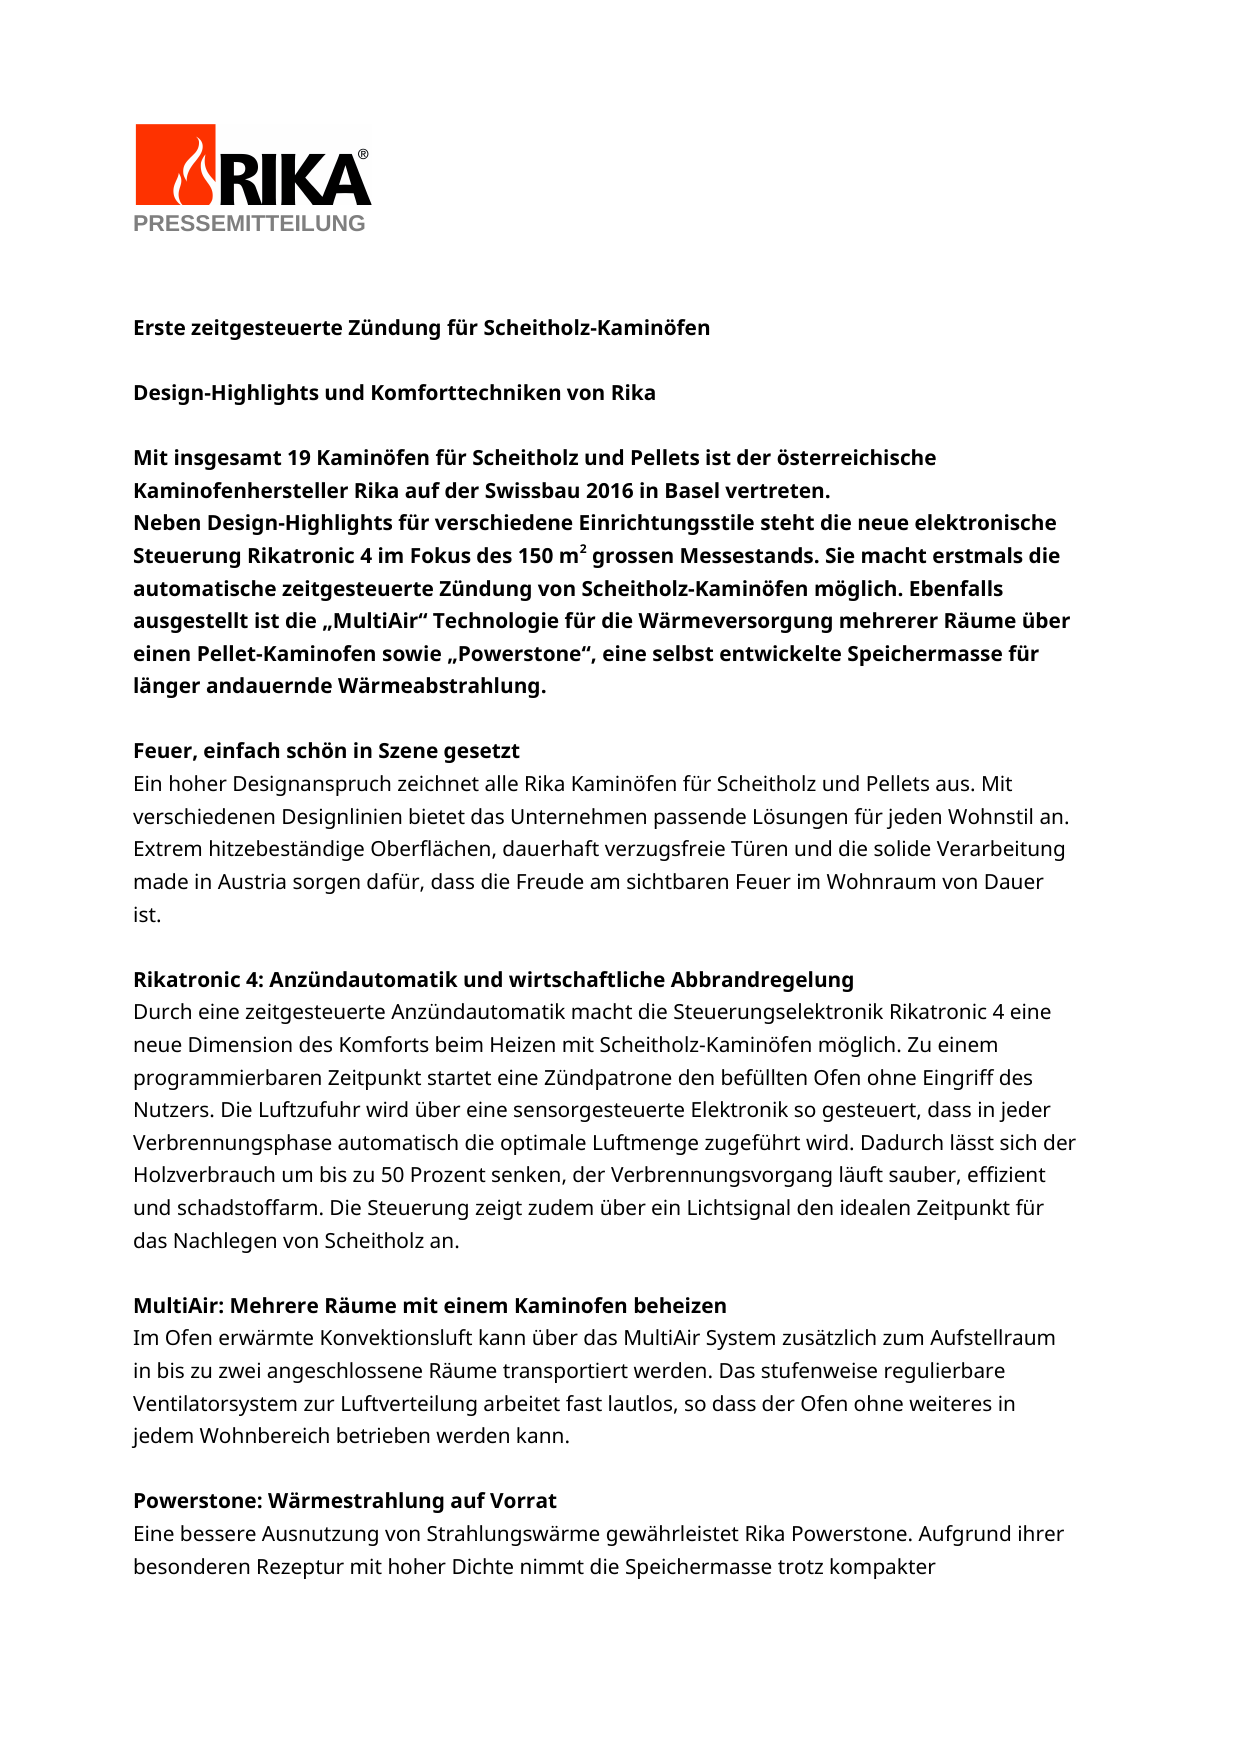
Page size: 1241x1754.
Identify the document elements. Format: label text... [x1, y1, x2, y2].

text Ein hoher Designanspruch zeichnet alle Rika Kaminöfen für Scheitholz und Pellets aus. Mit verschiedenen Designlinien bietet das Unternehmen passende Lösungen für jeden Wohnstil an. Extrem hitzebeständige Oberflächen, dauerhaft verzugsfreie Türen und die solide Verarbeitung made in Austria sorgen dafür, dass die Freude am sichtbaren Feuer im Wohnraum von Dauer ist. [133, 769, 1078, 928]
text Rikatronic 4: Anzündautomatik und wirtschaftliche Abbrandregelung [133, 965, 1078, 993]
text MultiAir: Mehrere Räume mit einem Kaminofen beheizen [133, 1291, 1078, 1319]
text Erste zeitgesteuerte Zündung für Scheitholz-Kaminöfen [133, 313, 1078, 341]
text Feuer, einfach schön in Szene gesetzt [133, 737, 1078, 765]
text Im Ofen erwärmte Konvektionsluft kann über das MultiAir System zusätzlich zum Aufstellraum in bis zu zwei angeschlossene Räume transportiert werden. Das stufenweise regulierbare Ventilatorsystem zur Luftverteilung arbeitet fast lautlos, so dass der Ofen ohne weiteres in jedem Wohnbereich betrieben werden kann. [133, 1323, 1078, 1450]
picture [135, 124, 372, 205]
text Durch eine zeitgesteuerte Anzündautomatik macht die Steuerungselektronik Rikatronic 4 eine neue Dimension des Komforts beim Heizen mit Scheitholz-Kaminöfen möglich. Zu einem programmierbaren Zeitpunkt startet eine Zündpatrone den befüllten Ofen ohne Eingriff des Nutzers. Die Luftzufuhr wird über eine sensorgesteuerte Elektronik so gesteuert, dass in jeder Verbrennungsphase automatisch die optimale Luftmenge zugeführt wird. Dadurch lässt sich der Holzverbrauch um bis zu 50 Prozent senken, der Verbrennungsvorgang läuft sauber, effizient und schadstoffarm. Die Steuerung zeigt zudem über ein Lichtsignal den idealen Zeitpunkt für das Nachlegen von Scheitholz an. [133, 997, 1078, 1254]
text Powerstone: Wärmestrahlung auf Vorrat [133, 1487, 1078, 1515]
text Design-Highlights und Komforttechniken von Rika [133, 378, 1078, 406]
text Neben Design-Highlights für verschiedene Einrichtungsstile steht die neue elektronische Steuerung Rikatronic 4 im Fokus des 150 m2 grossen Messestands. Sie macht erstmals die automatische zeitgesteuerte Zündung von Scheitholz-Kaminöfen möglich. Ebenfalls ausgestellt ist die „MultiAir“ Technologie für die Wärmeversorgung mehrerer Räume über einen Pellet-Kaminofen sowie „Powerstone“, eine selbst entwickelte Speichermasse für länger andauernde Wärmeabstrahlung. [133, 508, 1078, 700]
text Mit insgesamt 19 Kaminöfen für Scheitholz und Pellets ist der österreichische Kaminofenhersteller Rika auf der Swissbau 2016 in Basel vertreten. [133, 443, 1078, 504]
